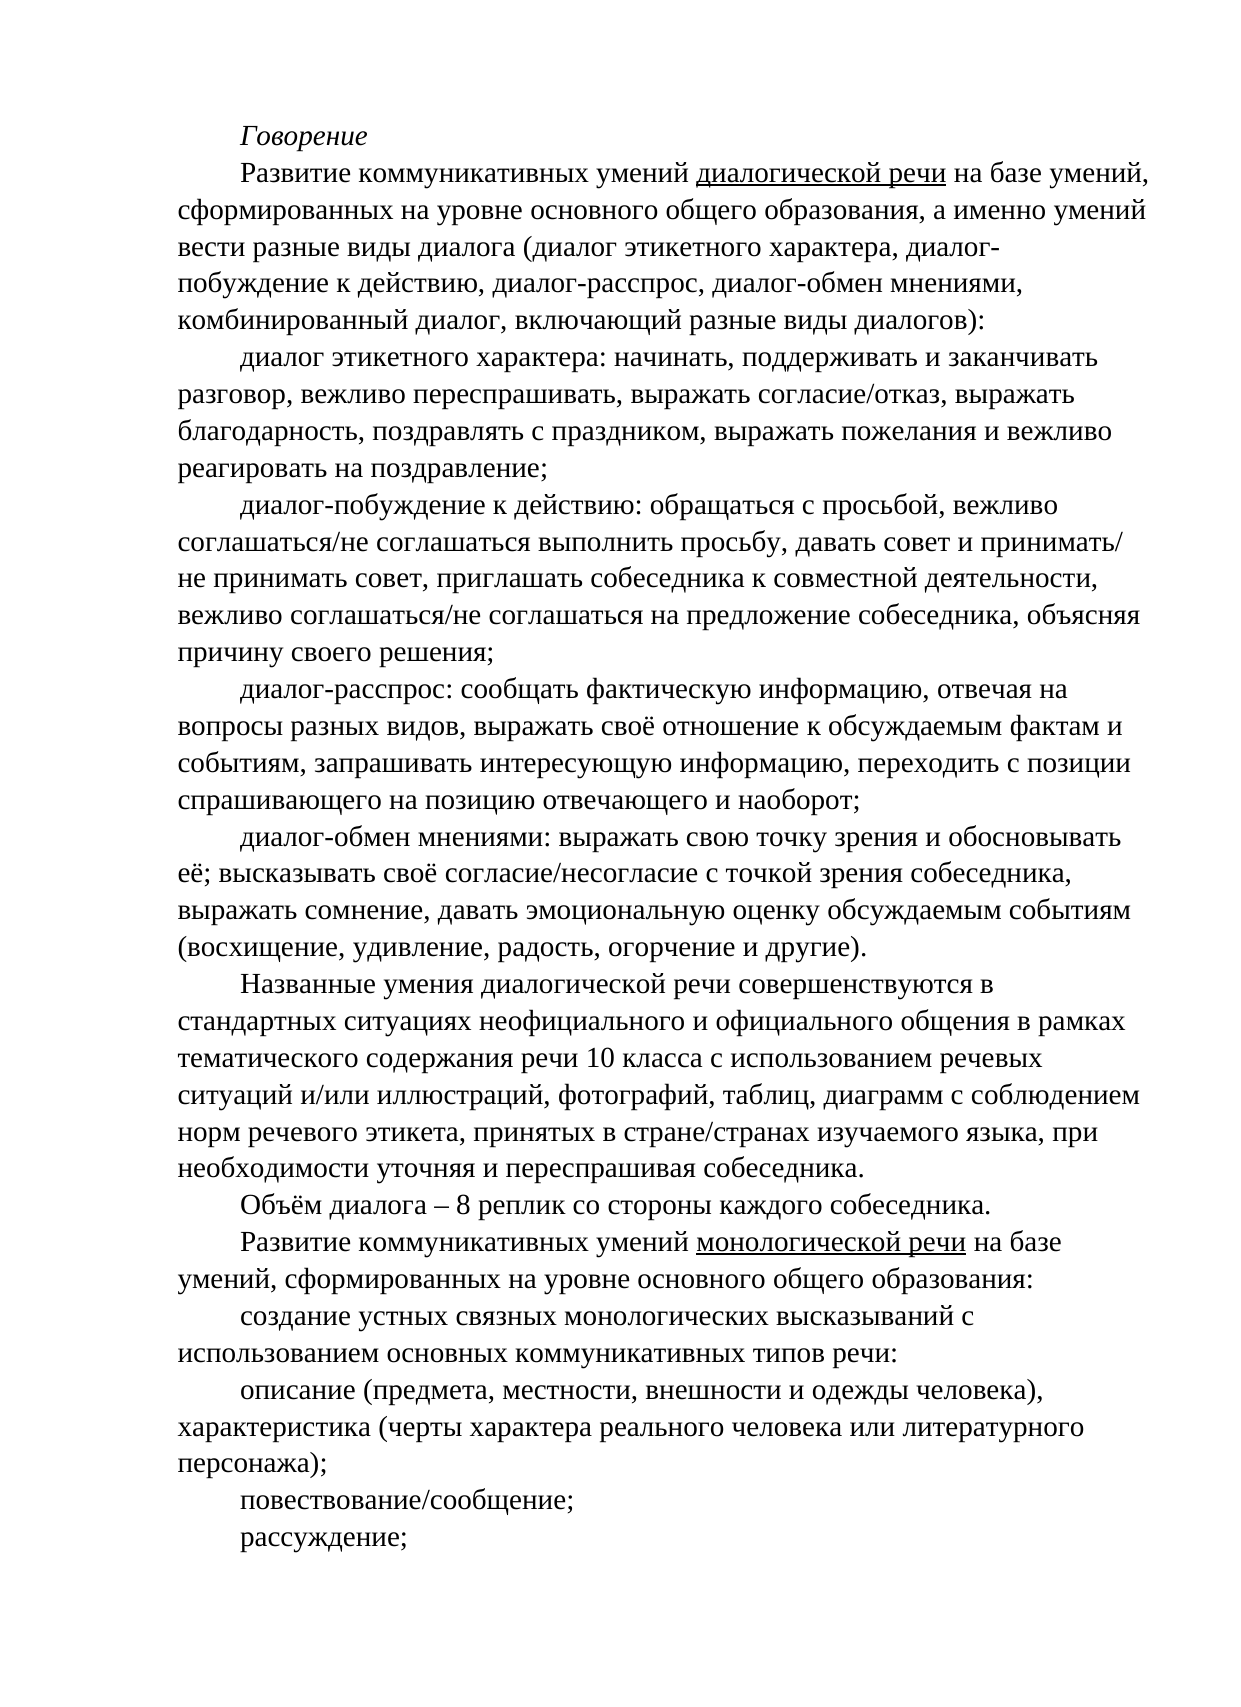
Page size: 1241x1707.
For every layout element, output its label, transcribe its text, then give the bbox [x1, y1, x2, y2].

text описание (предмета, местности, внешности и одежды человека), характеристика (черты характера реального человека или литературного персонажа); [177, 1372, 1152, 1479]
text диалог-расспрос: сообщать фактическую информацию, отвечая на вопросы разных видов, выражать своё отношение к обсуждаемым фактам и событиям, запрашивать интересующую информацию, переходить с позиции спрашивающего на позицию отвечающего и наоборот; [177, 671, 1152, 815]
text Развитие коммуникативных умений диалогической речи на базе умений, сформированных на уровне основного общего образования, а именно умений вести разные виды диалога (диалог этикетного характера, диалог-побуждение к действию, диалог-расспрос, диалог-обмен мнениями, комбинированный диалог, включающий разные виды диалогов): [177, 155, 1152, 336]
text Развитие коммуникативных умений монологической речи на базе умений, сформированных на уровне основного общего образования: [177, 1224, 1152, 1295]
text Говорение [177, 118, 1152, 152]
text диалог-обмен мнениями: выражать свою точку зрения и обосновывать её; высказывать своё согласие/несогласие с точкой зрения собеседника, выражать сомнение, давать эмоциональную оценку обсуждаемым событиям (восхищение, удивление, радость, огорчение и другие). [177, 819, 1152, 963]
text диалог этикетного характера: начинать, поддерживать и заканчивать разговор, вежливо переспрашивать, выражать согласие/отказ, выражать благодарность, поздравлять с праздником, выражать пожелания и вежливо реагировать на поздравление; [177, 339, 1152, 483]
text Объём диалога – 8 реплик со стороны каждого собеседника. [177, 1187, 1152, 1221]
text рассуждение; [177, 1519, 1152, 1553]
text создание устных связных монологических высказываний с использованием основных коммуникативных типов речи: [177, 1298, 1152, 1368]
text повествование/сообщение; [177, 1482, 1152, 1516]
text Названные умения диалогической речи совершенствуются в стандартных ситуациях неофициального и официального общения в рамках тематического содержания речи 10 класса с использованием речевых ситуаций и/или иллюстраций, фотографий, таблиц, диаграмм с соблюдением норм речевого этикета, принятых в стране/странах изучаемого языка, при необходимости уточняя и переспрашивая собеседника. [177, 966, 1152, 1184]
text диалог-побуждение к действию: обращаться с просьбой, вежливо соглашаться/не соглашаться выполнить просьбу, давать совет и принимать/ не принимать совет, приглашать собеседника к совместной деятельности, вежливо соглашаться/не соглашаться на предложение собеседника, объясняя причину своего решения; [177, 487, 1152, 668]
